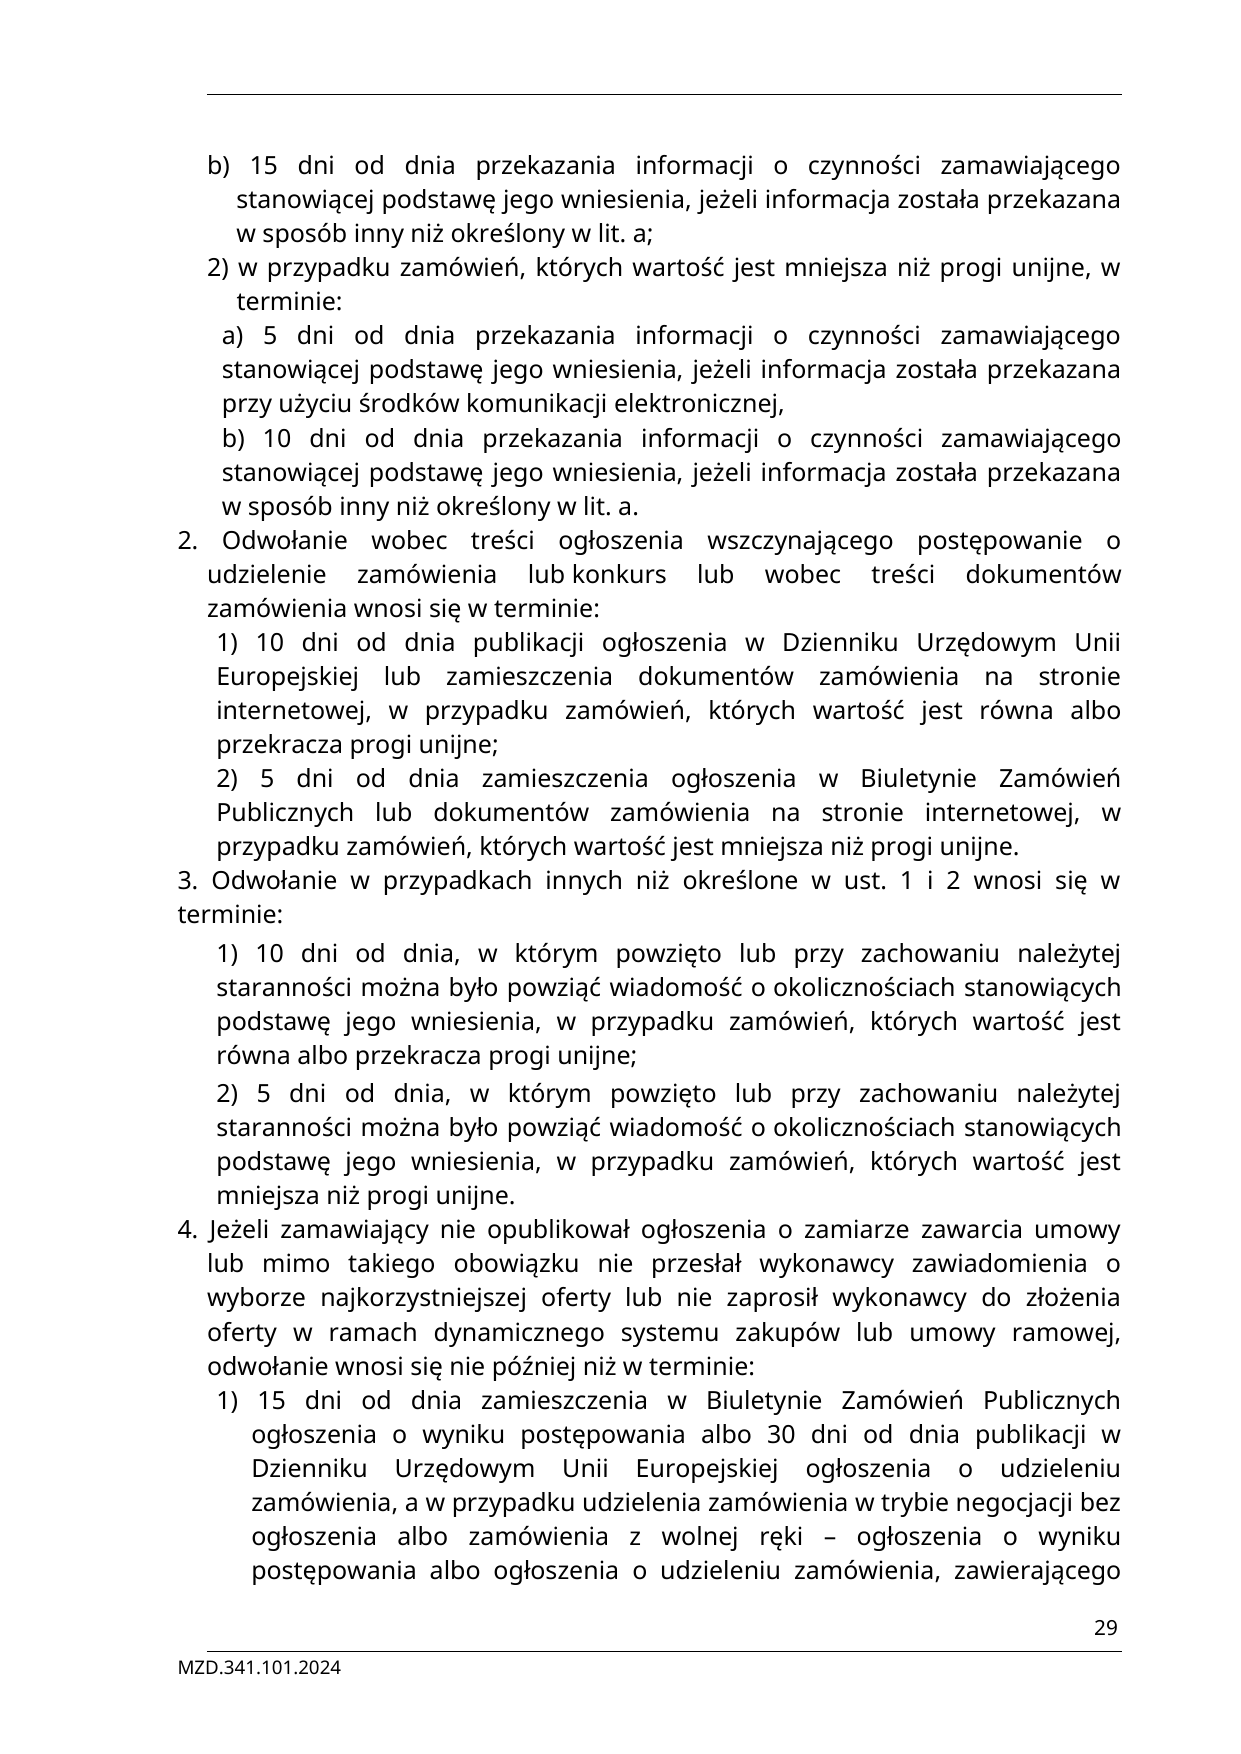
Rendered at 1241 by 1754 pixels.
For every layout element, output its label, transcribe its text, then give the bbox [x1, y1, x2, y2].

text 2) w przypadku zamówień, których wartość jest mniejsza niż progi unijne, w terminie: [207, 250, 1122, 318]
text b) 10 dni od dnia przekazania informacji o czynności zamawiającego stanowiącej podstawę jego wniesienia, jeżeli informacja została przekazana w sposób inny niż określony w lit. a. [222, 420, 1122, 522]
text 3. Odwołanie w przypadkach innych niż określone w ust. 1 i 2 wnosi się w terminie: [177, 863, 1122, 931]
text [216, 1382, 1122, 1587]
text 2) 5 dni od dnia, w którym powzięto lub przy zachowaniu należytej staranności można było powziąć wiadomość o okolicznościach stanowiących podstawę jego wniesienia, w przypadku zamówień, których wartość jest mniejsza niż progi unijne. [216, 1076, 1122, 1212]
text b) 15 dni od dnia przekazania informacji o czynności zamawiającego stanowiącej podstawę jego wniesienia, jeżeli informacja została przekazana w sposób inny niż określony w lit. a; [207, 148, 1122, 250]
text 1) 10 dni od dnia publikacji ogłoszenia w Dzienniku Urzędowym Unii Europejskiej lub zamieszczenia dokumentów zamówienia na stronie internetowej, w przypadku zamówień, których wartość jest równa albo przekracza progi unijne; [216, 624, 1122, 761]
text 4. Jeżeli zamawiający nie opublikował ogłoszenia o zamiarze zawarcia umowy lub mimo takiego obowiązku nie przesłał wykonawcy zawiadomienia o wyborze najkorzystniejszej oferty lub nie zaprosił wykonawcy do złożenia oferty w ramach dynamicznego systemu zakupów lub umowy ramowej, odwołanie wnosi się nie później niż w terminie: [177, 1212, 1122, 1382]
text 2) 5 dni od dnia zamieszczenia ogłoszenia w Biuletynie Zamówień Publicznych lub dokumentów zamówienia na stronie internetowej, w przypadku zamówień, których wartość jest mniejsza niż progi unijne. [216, 761, 1122, 863]
text 1) 10 dni od dnia, w którym powzięto lub przy zachowaniu należytej staranności można było powziąć wiadomość o okolicznościach stanowiących podstawę jego wniesienia, w przypadku zamówień, których wartość jest równa albo przekracza progi unijne; [216, 935, 1122, 1072]
text 2. Odwołanie wobec treści ogłoszenia wszczynającego postępowanie o udzielenie zamówienia lub konkurs lub wobec treści dokumentów zamówienia wnosi się w terminie: [177, 522, 1122, 624]
text a) 5 dni od dnia przekazania informacji o czynności zamawiającego stanowiącej podstawę jego wniesienia, jeżeli informacja została przekazana przy użyciu środków komunikacji elektronicznej, [222, 318, 1122, 420]
